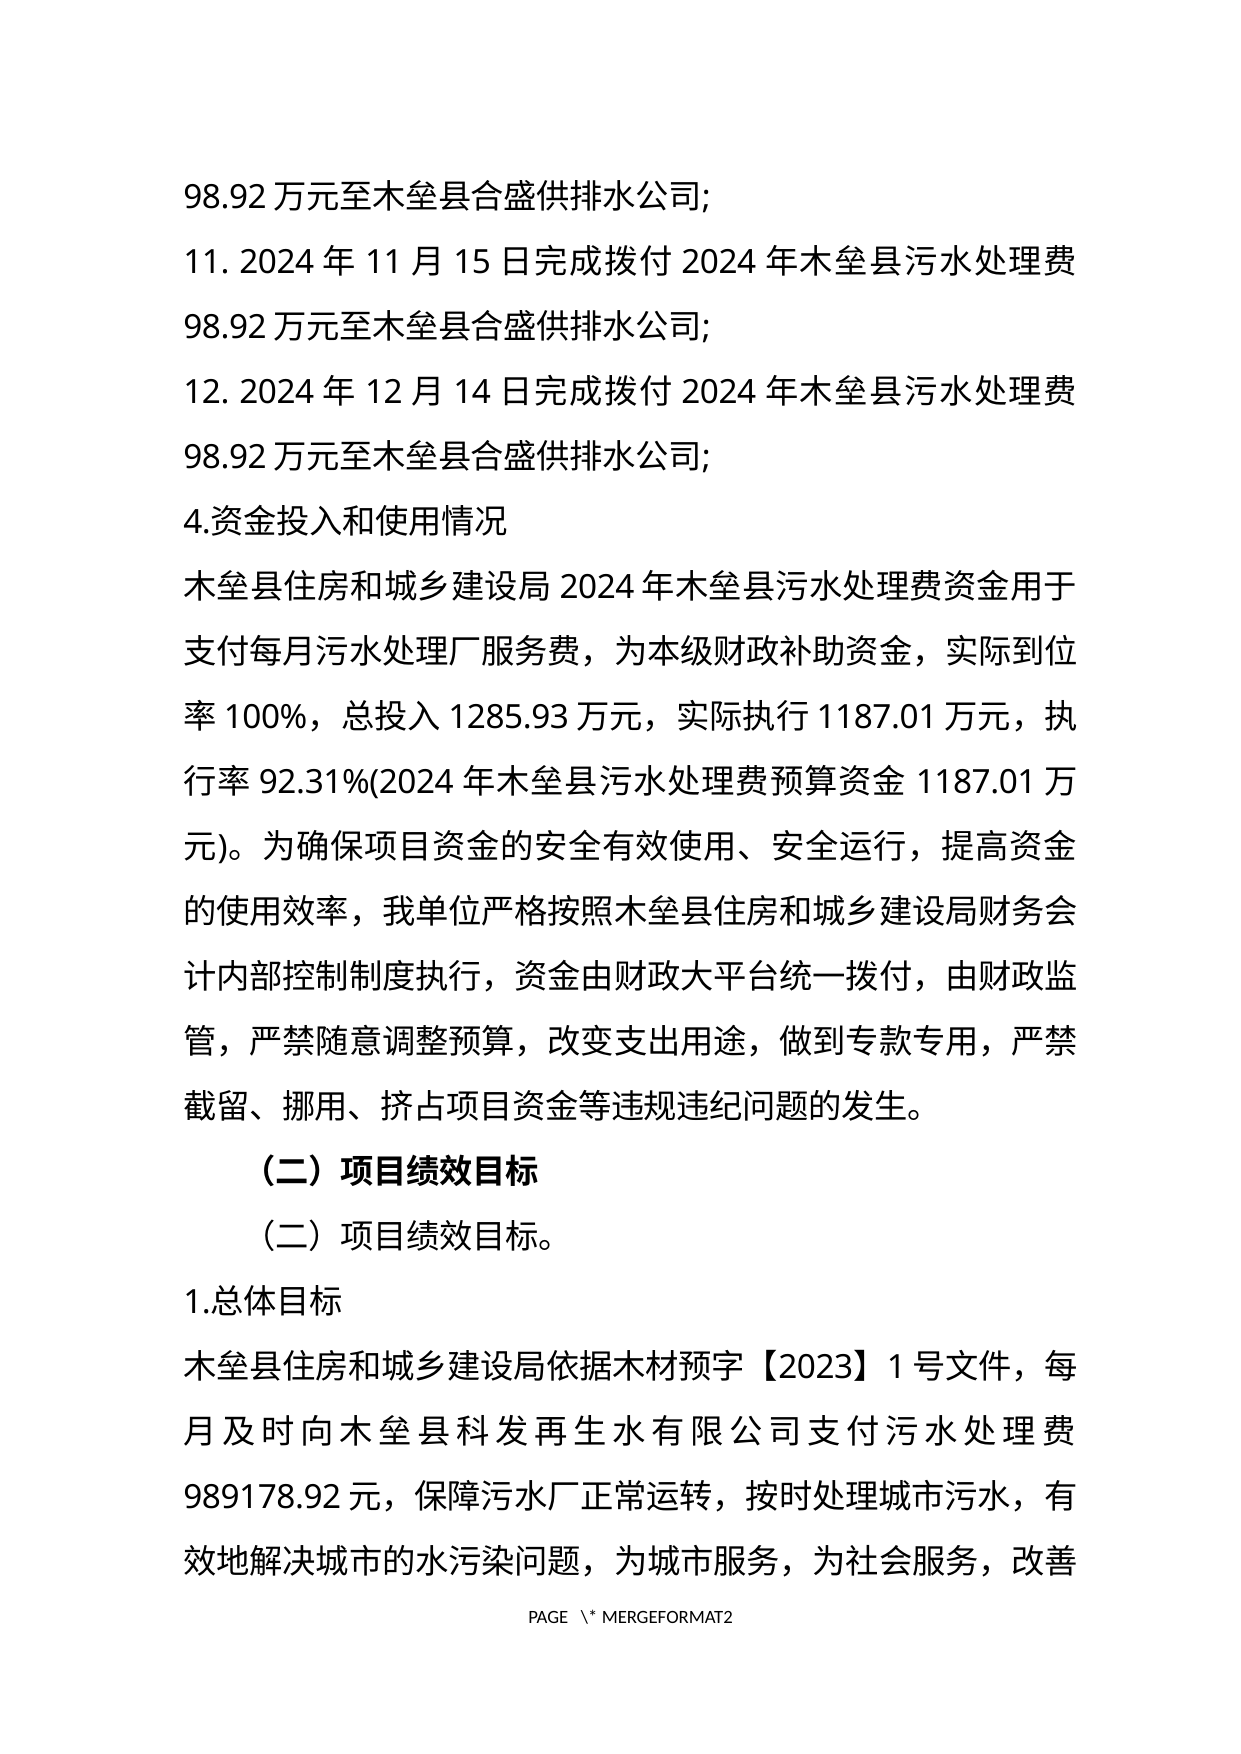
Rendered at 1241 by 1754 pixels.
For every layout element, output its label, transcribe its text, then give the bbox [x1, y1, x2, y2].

text （二）项目绩效目标 [183, 1137, 1078, 1202]
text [183, 162, 1078, 1137]
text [183, 1202, 1078, 1592]
